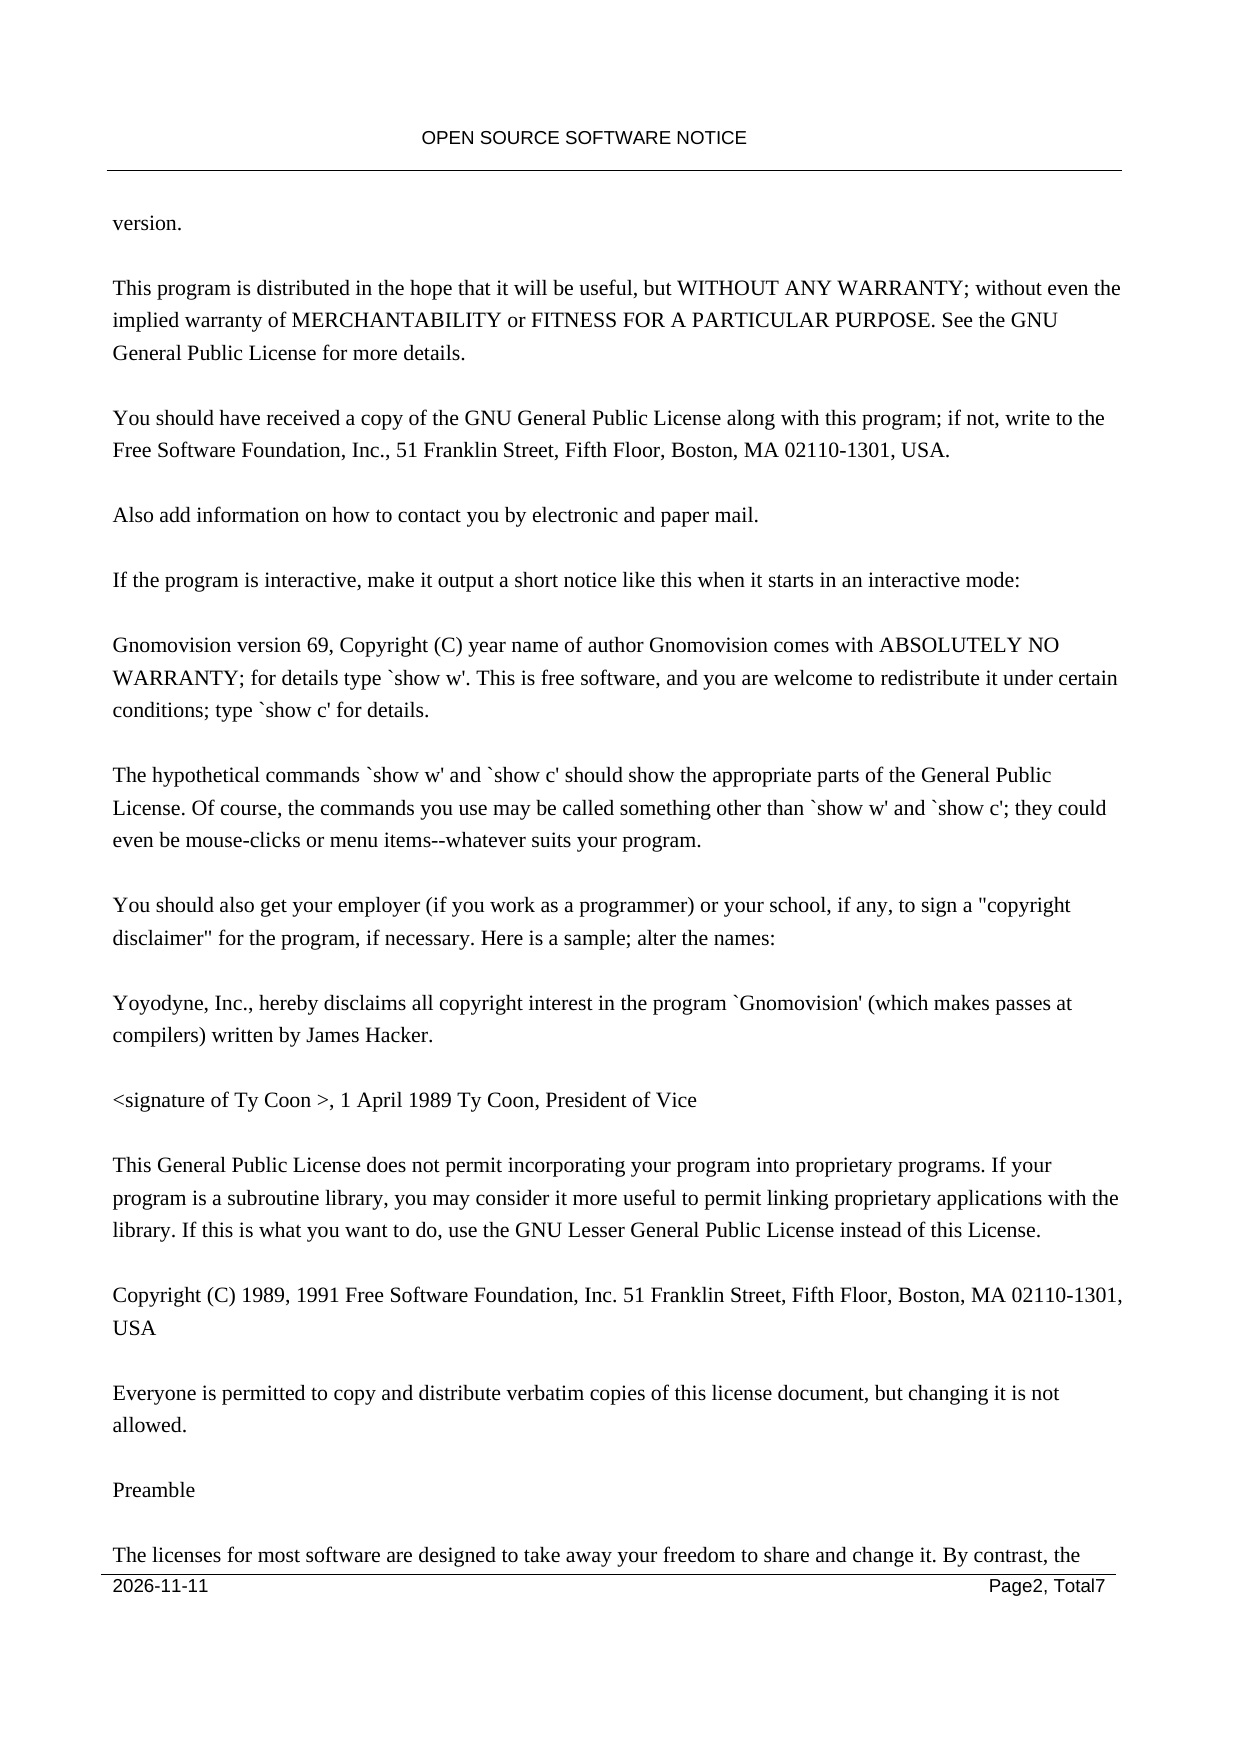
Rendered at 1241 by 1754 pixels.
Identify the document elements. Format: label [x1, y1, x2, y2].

text [112, 206, 1128, 1571]
